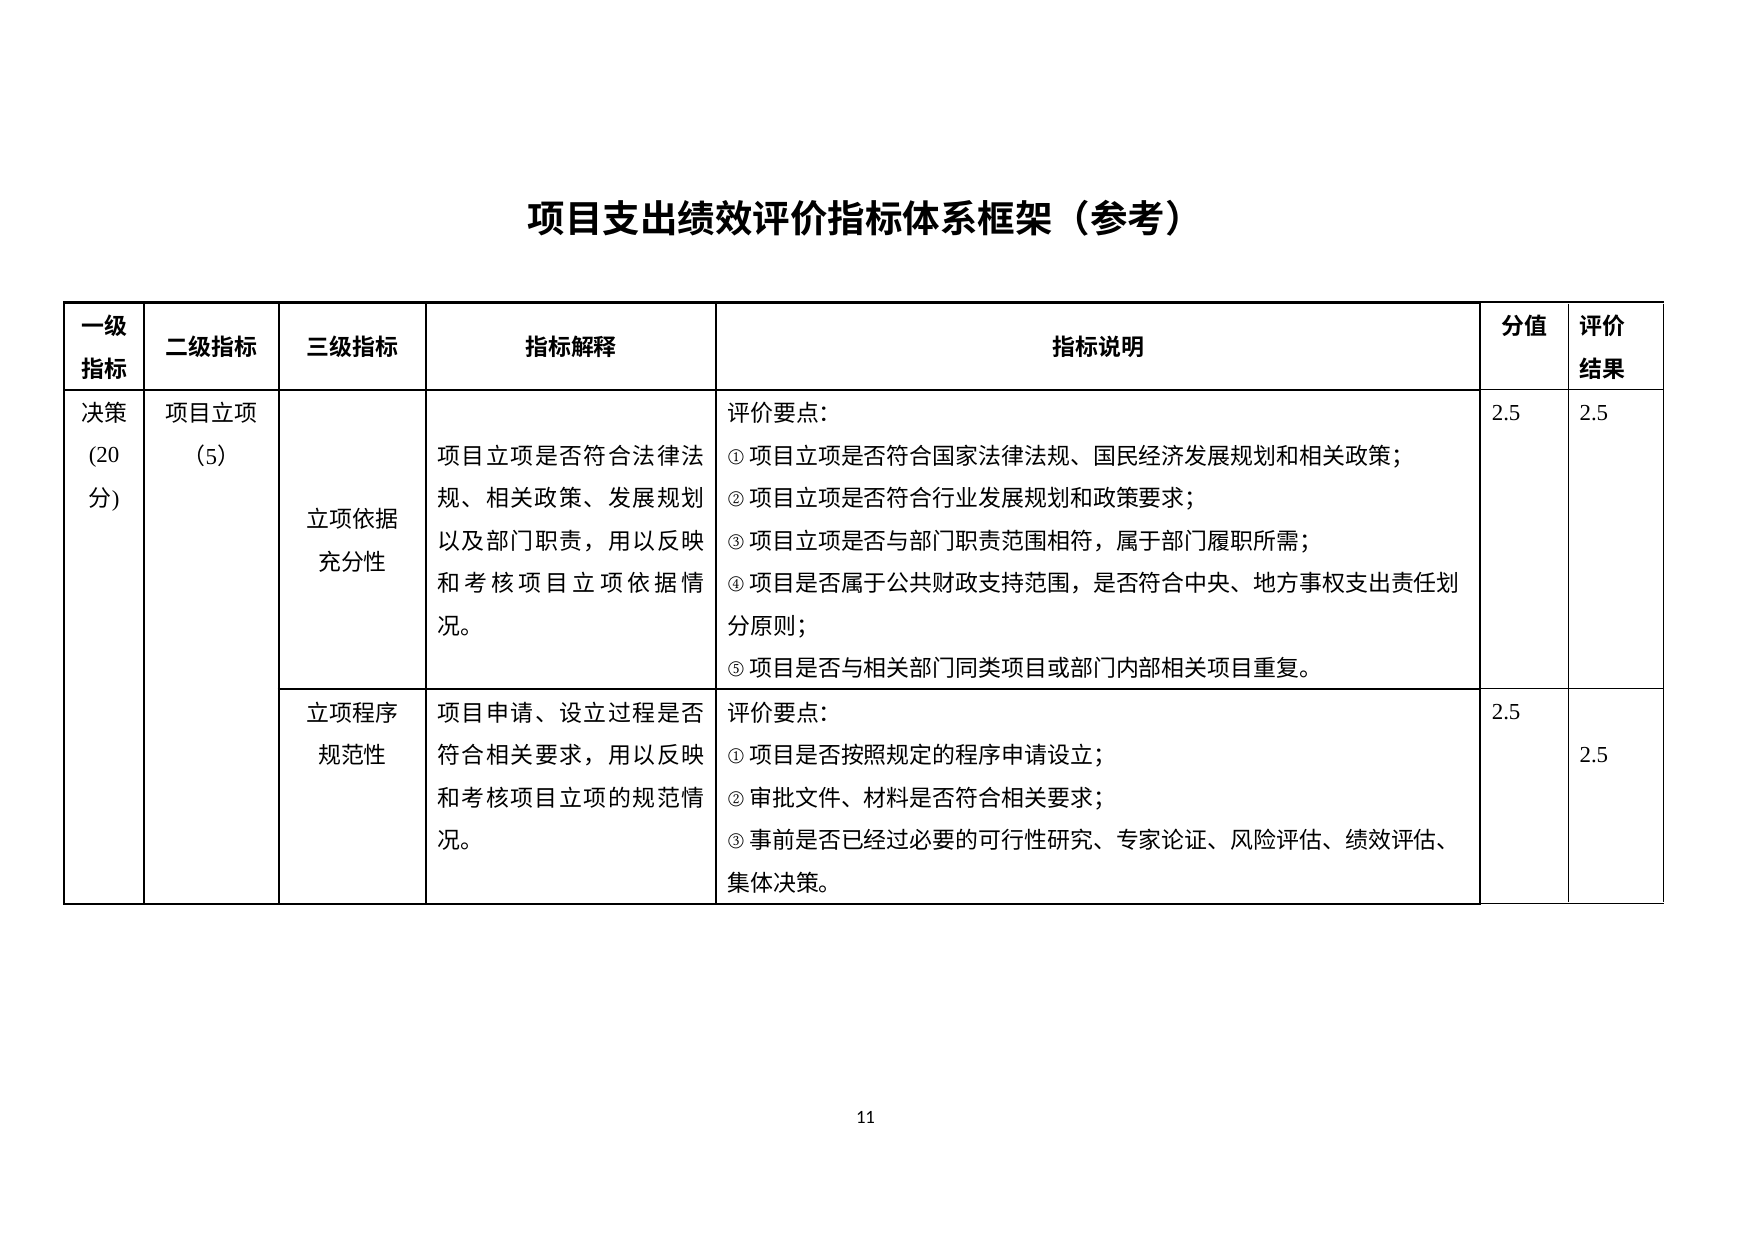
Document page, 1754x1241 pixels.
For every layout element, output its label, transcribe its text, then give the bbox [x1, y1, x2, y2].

table_cell 2.5 [1481, 689, 1568, 903]
table_header 二级指标 [145, 304, 278, 388]
table_cell 2.5 [1568, 689, 1664, 903]
table_header 三级指标 [280, 304, 425, 388]
table_header 分值 [1481, 303, 1568, 388]
table_header 一级指标 [65, 304, 143, 388]
table_cell 项目立项是否符合法律法规、相关政策、发展规划以及部门职责，用以反映和考核项目立项依据情况。 [427, 391, 715, 688]
table_cell 评价要点： ①项目是否按照规定的程序申请设立； ②审批文件、材料是否符合相关要求； ③事前是否已经过必要的可行性研究、专家论证、风险评估、绩效评估、集体决策。 [717, 690, 1479, 903]
table_cell 项目申请、设立过程是否符合相关要求，用以反映和考核项目立项的规范情况。 [427, 690, 715, 903]
table_cell 立项程序 规范性 [280, 690, 425, 903]
table_cell 决策(20分) [65, 391, 143, 903]
subtitle 项目支出绩效评价指标体系框架（参考） [177, 174, 1553, 259]
table_cell 立项依据 充分性 [280, 391, 425, 688]
table_header 指标说明 [717, 304, 1479, 388]
table_header 评价 结果 [1569, 303, 1663, 388]
table_header 指标解释 [427, 304, 715, 388]
table_cell 2.5 [1481, 390, 1568, 688]
table_cell 2.5 [1569, 390, 1663, 688]
table_cell 评价要点： ①项目立项是否符合国家法律法规、国民经济发展规划和相关政策； ②项目立项是否符合行业发展规划和政策要求； ③项目立项是否与部门职责范围相符，属于部门履职所需； ④项目是否属于公共财政支持范围，是否符合中央、地方事权支出责任划分原则； ⑤项目是否与相关部门同类项目或部门内部相关项目重复。 [717, 391, 1479, 688]
table_cell 项目立项（5） [145, 391, 278, 903]
